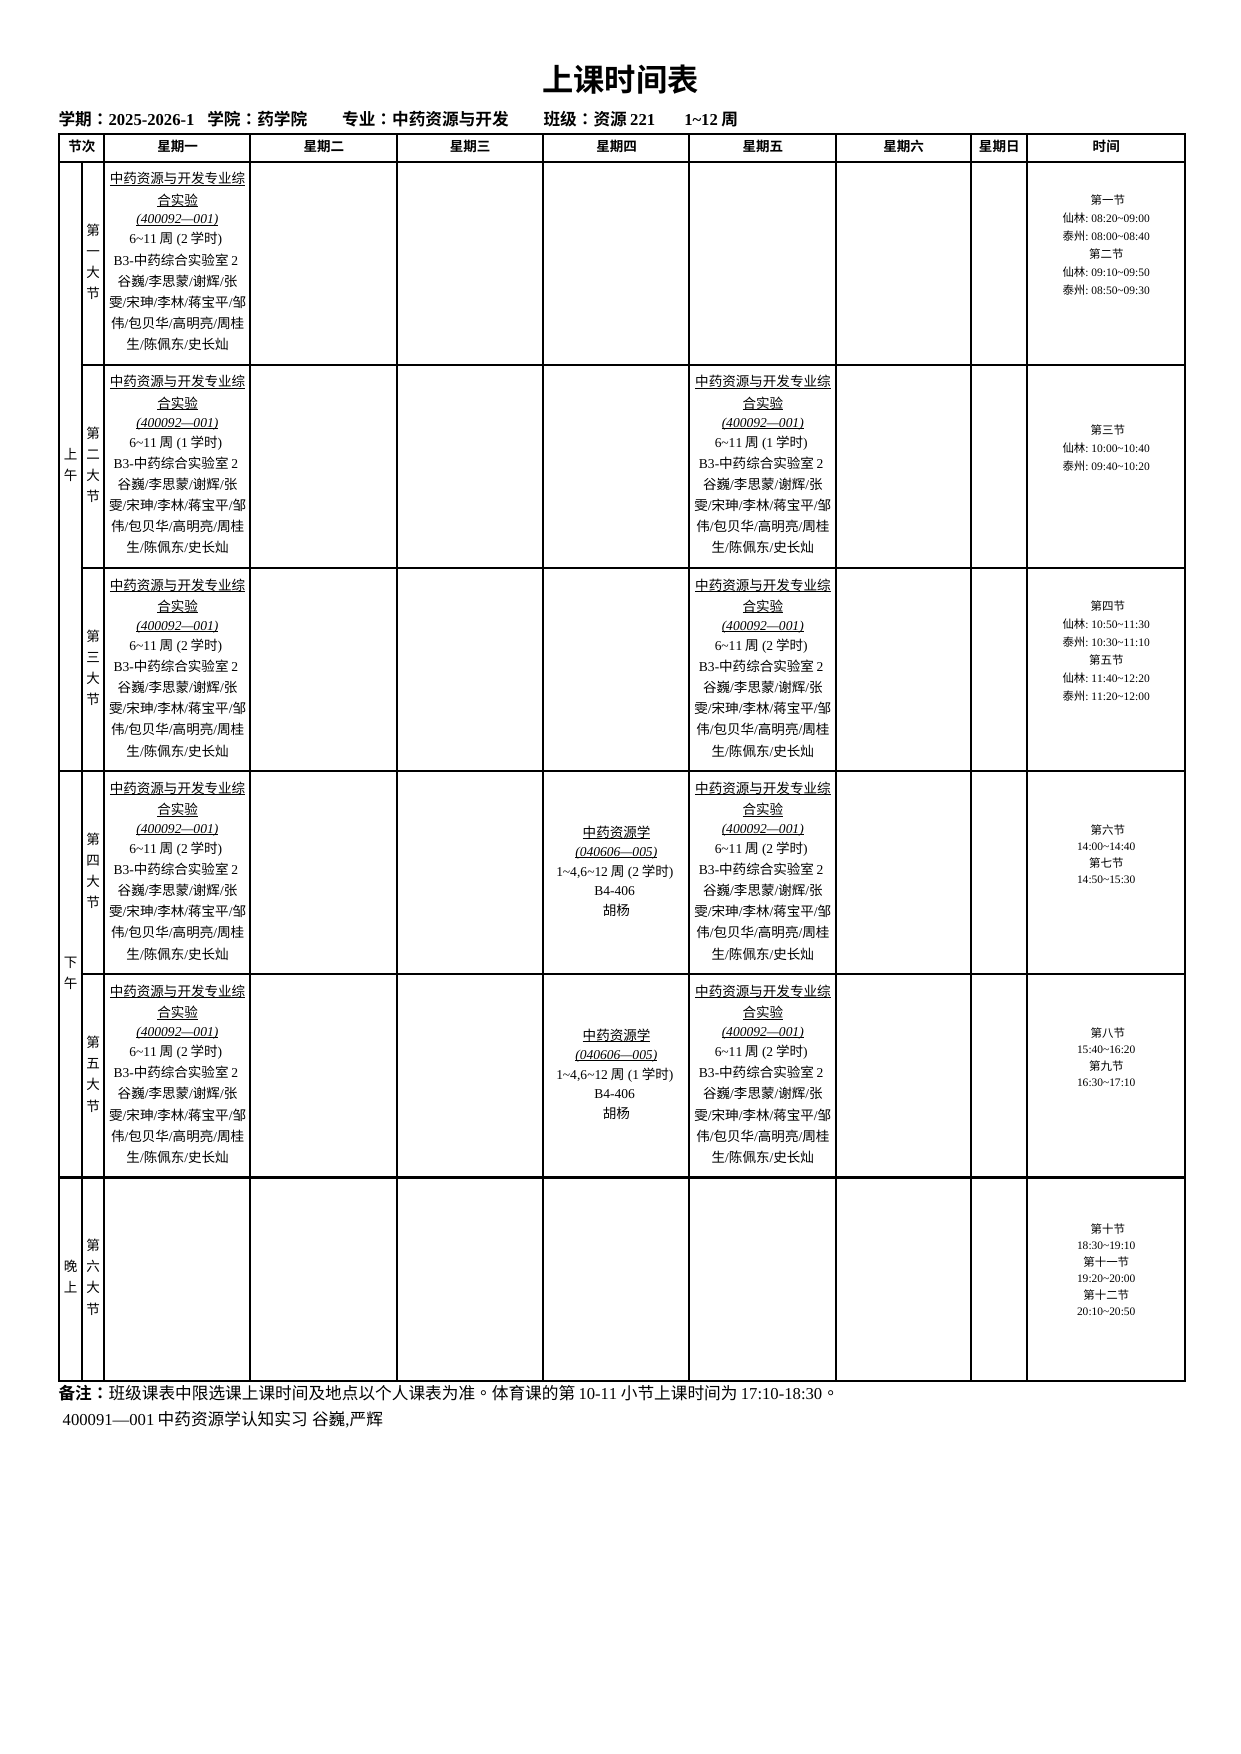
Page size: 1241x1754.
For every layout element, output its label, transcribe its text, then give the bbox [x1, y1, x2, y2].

table_cell 中药资源与开发专业综合实验 (400092—001) 6~11周 (2学时) B3-中药综合实验室2 谷巍/李思蒙/谢辉/张雯/宋珅/李林/蒋宝平/邹伟/包贝华/高明亮/周桂生/陈佩东/史长灿 [105, 975, 249, 1176]
table_cell 下午 [60, 772, 81, 1176]
table_cell 第一大节 [83, 163, 103, 364]
table_cell [544, 569, 688, 770]
table_header 星期四 [544, 135, 688, 161]
table_cell [972, 163, 1026, 364]
table_cell [837, 163, 970, 364]
table_cell 第四节 仙林: 10:50~11:30 泰州: 10:30~11:10 第五节 仙林: 11:40~12:20 泰州: 11:20~12:00 [1028, 569, 1184, 770]
table_cell [251, 772, 396, 973]
text 学期：2025-2026-1 学院：药学院 专业：中药资源与开发 班级：资源221 1~12周 [58, 107, 1182, 130]
table_cell 中药资源学 (040606—005) 1~4,6~12周 (1学时) B4-406 胡杨 [544, 975, 688, 1176]
table_cell 第五大节 [83, 975, 103, 1176]
table_cell 中药资源学 (040606—005) 1~4,6~12周 (2学时) B4-406 胡杨 [544, 772, 688, 973]
table_cell [105, 1179, 249, 1379]
table_cell 中药资源与开发专业综合实验 (400092—001) 6~11周 (2学时) B3-中药综合实验室2 谷巍/李思蒙/谢辉/张雯/宋珅/李林/蒋宝平/邹伟/包贝华/高明亮/周桂生/陈佩东/史长灿 [690, 975, 835, 1176]
table_cell 第十节 18:30~19:10 第十一节 19:20~20:00 第十二节 20:10~20:50 [1028, 1179, 1184, 1379]
text 备注：班级课表中限选课上课时间及地点以个人课表为准。体育课的第10-11小节上课时间为17:10-18:30。 [58, 1382, 1182, 1404]
table_cell 中药资源与开发专业综合实验 (400092—001) 6~11周 (2学时) B3-中药综合实验室2 谷巍/李思蒙/谢辉/张雯/宋珅/李林/蒋宝平/邹伟/包贝华/高明亮/周桂生/陈佩东/史长灿 [105, 569, 249, 770]
table_cell [972, 1179, 1026, 1379]
table_cell [837, 772, 970, 973]
table_cell [972, 975, 1026, 1176]
text 400091—001中药资源学认知实习 谷巍,严辉 [58, 1408, 1182, 1430]
table_header 时间 [1028, 135, 1184, 161]
table_header 星期五 [690, 135, 835, 161]
table_cell 中药资源与开发专业综合实验 (400092—001) 6~11周 (2学时) B3-中药综合实验室2 谷巍/李思蒙/谢辉/张雯/宋珅/李林/蒋宝平/邹伟/包贝华/高明亮/周桂生/陈佩东/史长灿 [105, 163, 249, 364]
table_cell 中药资源与开发专业综合实验 (400092—001) 6~11周 (2学时) B3-中药综合实验室2 谷巍/李思蒙/谢辉/张雯/宋珅/李林/蒋宝平/邹伟/包贝华/高明亮/周桂生/陈佩东/史长灿 [690, 569, 835, 770]
table_cell [837, 366, 970, 567]
table_cell 中药资源与开发专业综合实验 (400092—001) 6~11周 (1学时) B3-中药综合实验室2 谷巍/李思蒙/谢辉/张雯/宋珅/李林/蒋宝平/邹伟/包贝华/高明亮/周桂生/陈佩东/史长灿 [690, 366, 835, 567]
table_cell [251, 163, 396, 364]
table_header 星期六 [837, 135, 970, 161]
table_cell 第二大节 [83, 366, 103, 567]
table_header 星期二 [251, 135, 396, 161]
table_cell [544, 366, 688, 567]
table_cell [398, 569, 542, 770]
table_cell [837, 975, 970, 1176]
table_cell [251, 975, 396, 1176]
table_cell 中药资源与开发专业综合实验 (400092—001) 6~11周 (1学时) B3-中药综合实验室2 谷巍/李思蒙/谢辉/张雯/宋珅/李林/蒋宝平/邹伟/包贝华/高明亮/周桂生/陈佩东/史长灿 [105, 366, 249, 567]
table_cell [837, 1179, 970, 1379]
table_header 星期日 [972, 135, 1026, 161]
table_cell 第六节 14:00~14:40 第七节 14:50~15:30 [1028, 772, 1184, 973]
table_cell [398, 366, 542, 567]
table_cell 第三大节 [83, 569, 103, 770]
table_cell [972, 366, 1026, 567]
table_cell [972, 772, 1026, 973]
table_header 星期一 [105, 135, 249, 161]
table_header 星期三 [398, 135, 542, 161]
table_cell [544, 163, 688, 364]
table_cell [251, 1179, 396, 1379]
table_cell [251, 569, 396, 770]
table_cell [398, 1179, 542, 1379]
table_cell 第八节 15:40~16:20 第九节 16:30~17:10 [1028, 975, 1184, 1176]
table_cell 第一节 仙林: 08:20~09:00 泰州: 08:00~08:40 第二节 仙林: 09:10~09:50 泰州: 08:50~09:30 [1028, 163, 1184, 364]
table_cell [690, 163, 835, 364]
table_cell [251, 366, 396, 567]
table_cell 中药资源与开发专业综合实验 (400092—001) 6~11周 (2学时) B3-中药综合实验室2 谷巍/李思蒙/谢辉/张雯/宋珅/李林/蒋宝平/邹伟/包贝华/高明亮/周桂生/陈佩东/史长灿 [690, 772, 835, 973]
table_cell [972, 569, 1026, 770]
table_cell [398, 163, 542, 364]
table_header 节次 [60, 135, 103, 161]
table_cell [398, 975, 542, 1176]
table_cell 晚上 [60, 1179, 81, 1379]
table_cell 上午 [60, 163, 81, 770]
table_cell [837, 569, 970, 770]
table_cell [544, 1179, 688, 1379]
table_cell 中药资源与开发专业综合实验 (400092—001) 6~11周 (2学时) B3-中药综合实验室2 谷巍/李思蒙/谢辉/张雯/宋珅/李林/蒋宝平/邹伟/包贝华/高明亮/周桂生/陈佩东/史长灿 [105, 772, 249, 973]
table_cell 第六大节 [83, 1179, 103, 1379]
table_cell 第四大节 [83, 772, 103, 973]
table_cell [690, 1179, 835, 1379]
table_cell 第三节 仙林: 10:00~10:40 泰州: 09:40~10:20 [1028, 366, 1184, 567]
table_cell [398, 772, 542, 973]
text 上课时间表 [58, 58, 1182, 101]
